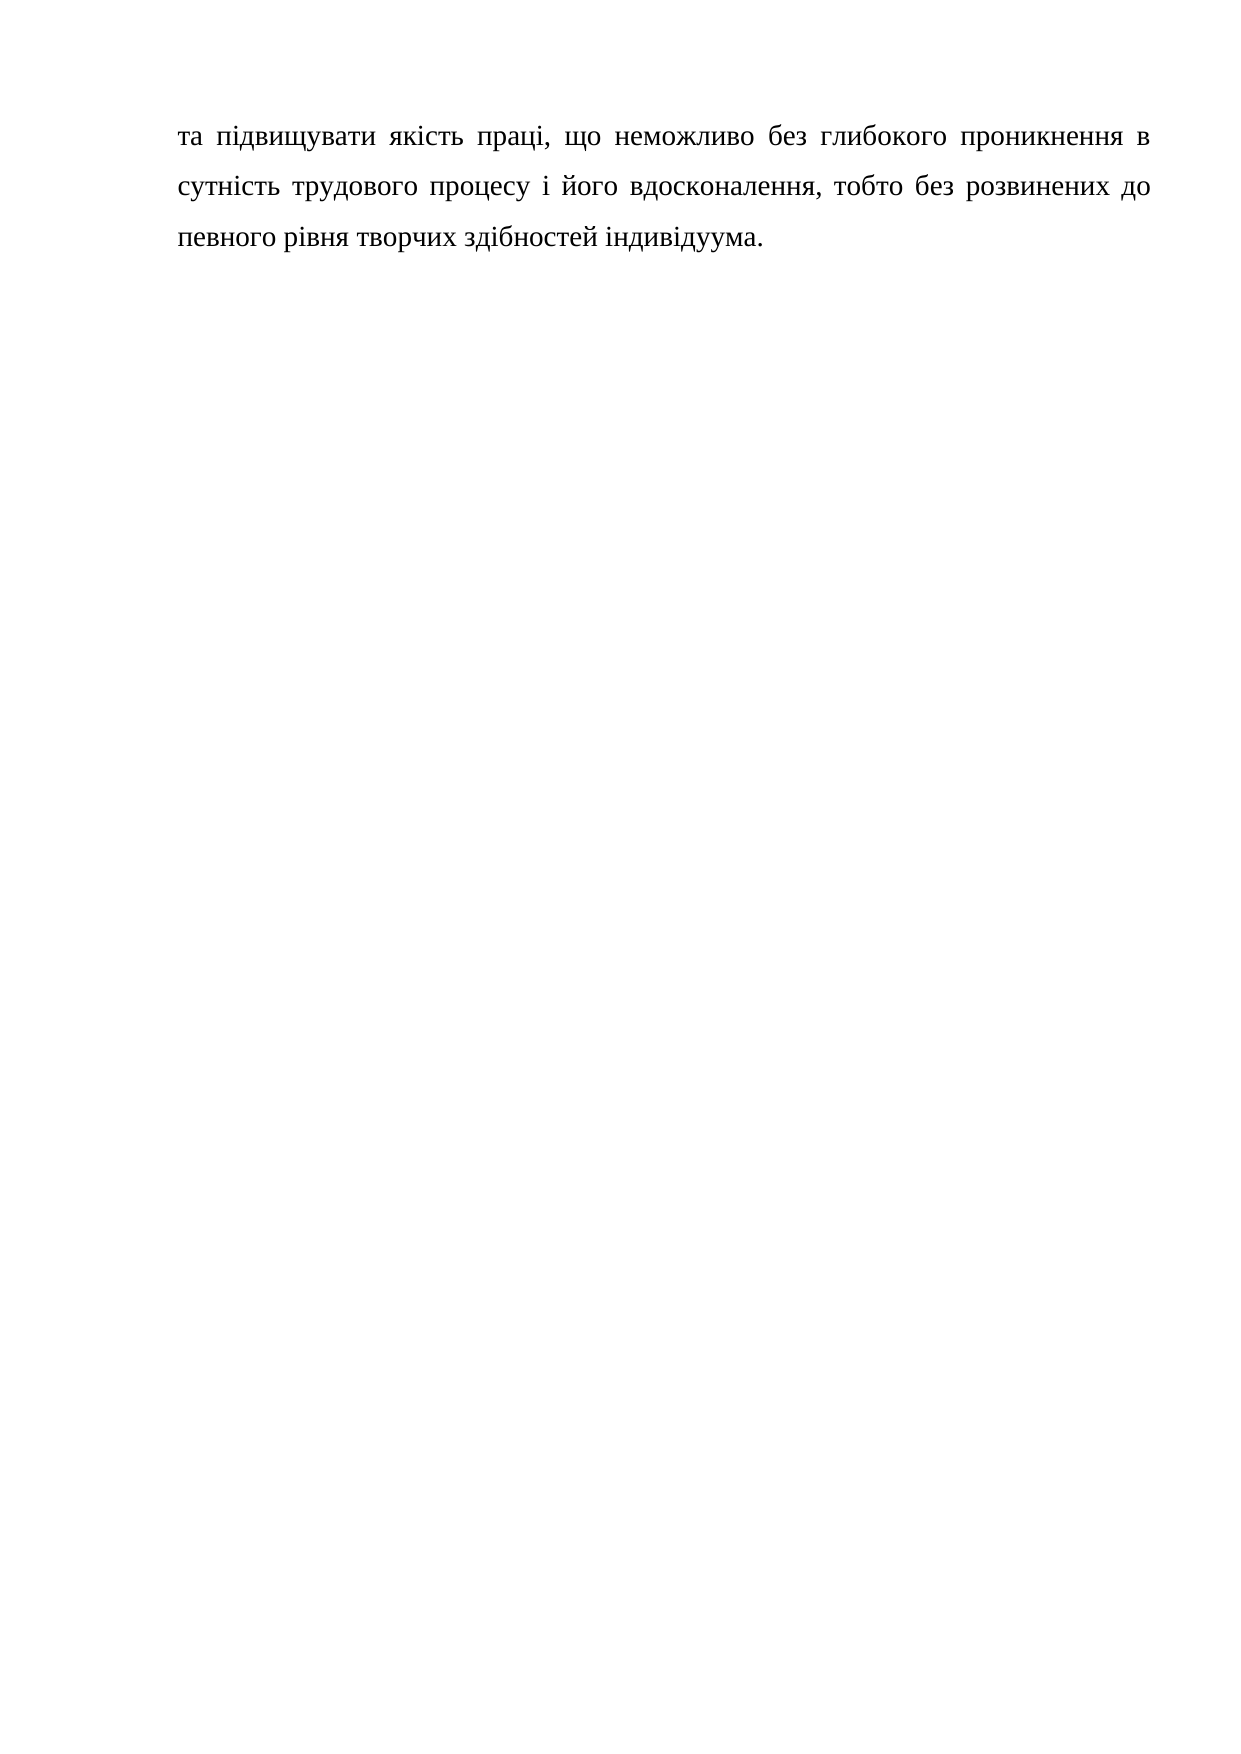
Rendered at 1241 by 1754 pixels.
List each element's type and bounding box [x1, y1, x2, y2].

text [177, 118, 1152, 252]
